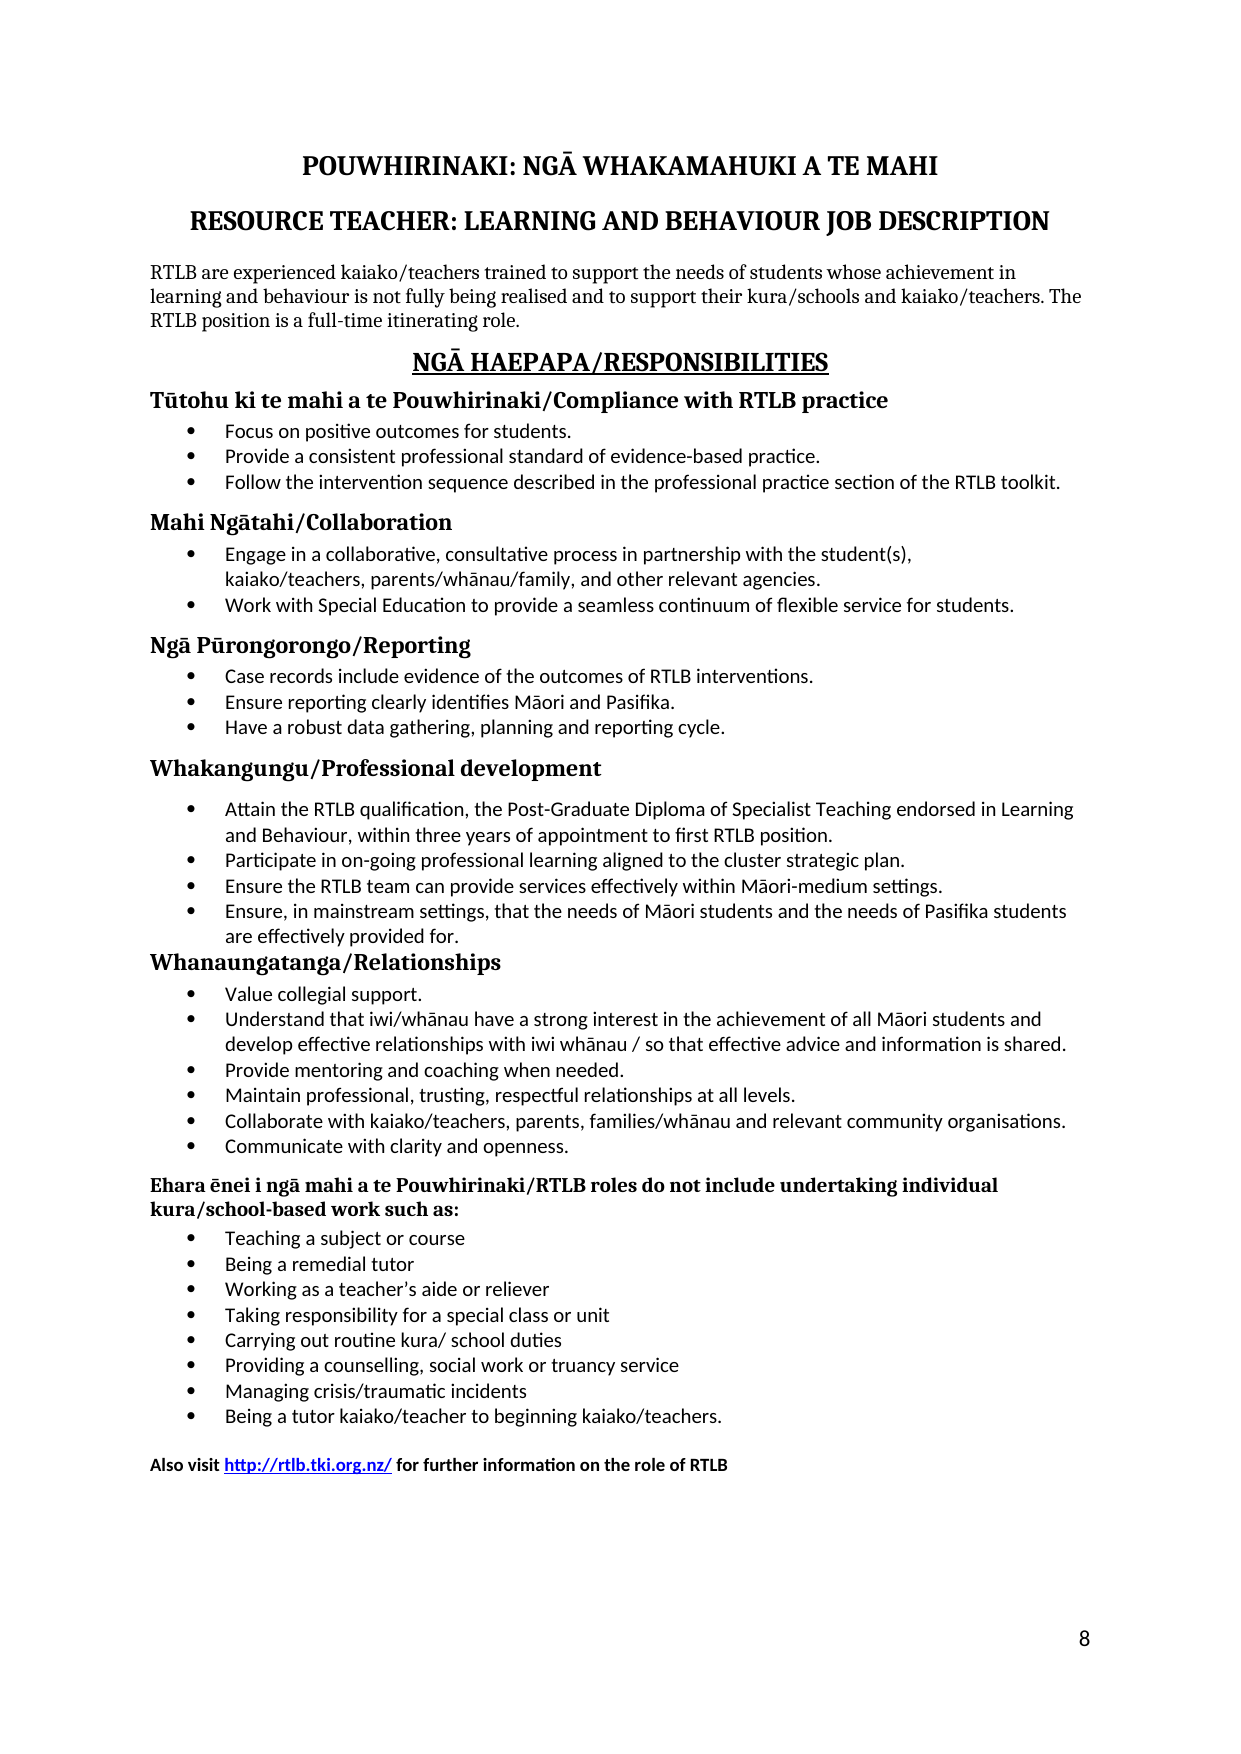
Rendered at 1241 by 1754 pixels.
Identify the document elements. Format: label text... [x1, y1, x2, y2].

text and Behaviour, within three years of appointment to first RTLB position. [225, 822, 1090, 847]
list Value collegial support. [187, 981, 1090, 1006]
text Mahi Ngātahi/Collaboration [150, 509, 1090, 537]
list Ensure, in mainstream settings, that the needs of Māori students and the needs of Pasifika students are effectively provided for. [187, 898, 1090, 949]
list Focus on positive outcomes for students. [187, 418, 1090, 444]
list Managing crisis/traumatic incidents [187, 1378, 1090, 1403]
list Work with Special Education to provide a seamless continuum of flexible service for students. [187, 592, 1090, 617]
text RTLB are experienced kaiako/teachers trained to support the needs of students whose achievement in learning and behaviour is not fully being realised and to support their kura/schools and kaiako/teachers. The RTLB position is a full-time itinerating role. [150, 261, 1090, 332]
list Ensure reporting clearly identifies Māori and Pasifika. [187, 689, 1090, 714]
list Working as a teacher’s aide or reliever [187, 1276, 1090, 1302]
list Have a robust data gathering, planning and reporting cycle. [187, 714, 1090, 740]
text Ngā Pūrongorongo/Reporting [150, 632, 1090, 659]
list Provide mentoring and coaching when needed. [187, 1057, 1090, 1082]
text kaiako/teachers, parents/whānau/family, and other relevant agencies. [225, 566, 1090, 592]
list Ensure the RTLB team can provide services effectively within Māori-medium settings. [187, 873, 1090, 898]
list Follow the intervention sequence described in the professional practice section of the RTLB toolkit. [187, 469, 1090, 494]
text develop effective relationships with iwi whānau / so that effective advice and information is shared. [225, 1032, 1090, 1057]
list Teaching a subject or course [187, 1226, 1090, 1251]
list Communicate with clarity and openness. [187, 1133, 1090, 1159]
list Taking responsibility for a special class or unit [187, 1302, 1090, 1327]
list Being a remedial tutor [187, 1251, 1090, 1276]
text RESOURCE TEACHER: LEARNING AND BEHAVIOUR JOB DESCRIPTION [150, 205, 1090, 238]
list Understand that iwi/whānau have a strong interest in the achievement of all Māori students and [187, 1006, 1090, 1032]
text Whakangungu/Professional development [150, 754, 1090, 782]
list Participate in on-going professional learning aligned to the cluster strategic plan. [187, 847, 1090, 873]
text POUWHIRINAKI: NGĀ WHAKAMAHUKI A TE MAHI [150, 150, 1090, 182]
text Tūtohu ki te mahi a te Pouwhirinaki/Compliance with RTLB practice [150, 387, 1090, 414]
list Engage in a collaborative, consultative process in partnership with the student(s), [187, 541, 1090, 566]
list Collaborate with kaiako/teachers, parents, families/whānau and relevant community organisations. [187, 1108, 1090, 1133]
text Ehara ēnei i ngā mahi a te Pouwhirinaki/RTLB roles do not include undertaking individual kura/school-based work such as: [150, 1173, 1090, 1221]
list Maintain professional, trusting, respectful relationships at all levels. [187, 1082, 1090, 1108]
list Being a tutor kaiako/teacher to beginning kaiako/teachers. [187, 1403, 1090, 1429]
list Providing a counselling, social work or truancy service [187, 1353, 1090, 1378]
list Case records include evidence of the outcomes of RTLB interventions. [187, 663, 1090, 689]
list Carrying out routine kura/ school duties [187, 1327, 1090, 1353]
text NGĀ HAEPAPA/RESPONSIBILITIES [150, 347, 1090, 378]
text Whanaungatanga/Relationships [150, 949, 1090, 977]
text Also visit http://rtlb.tki.org.nz/ for further information on the role of RTLB [150, 1453, 1090, 1476]
list Attain the RTLB qualification, the Post-Graduate Diploma of Specialist Teaching endorsed in Learning [187, 797, 1090, 822]
list Provide a consistent professional standard of evidence-based practice. [187, 444, 1090, 469]
